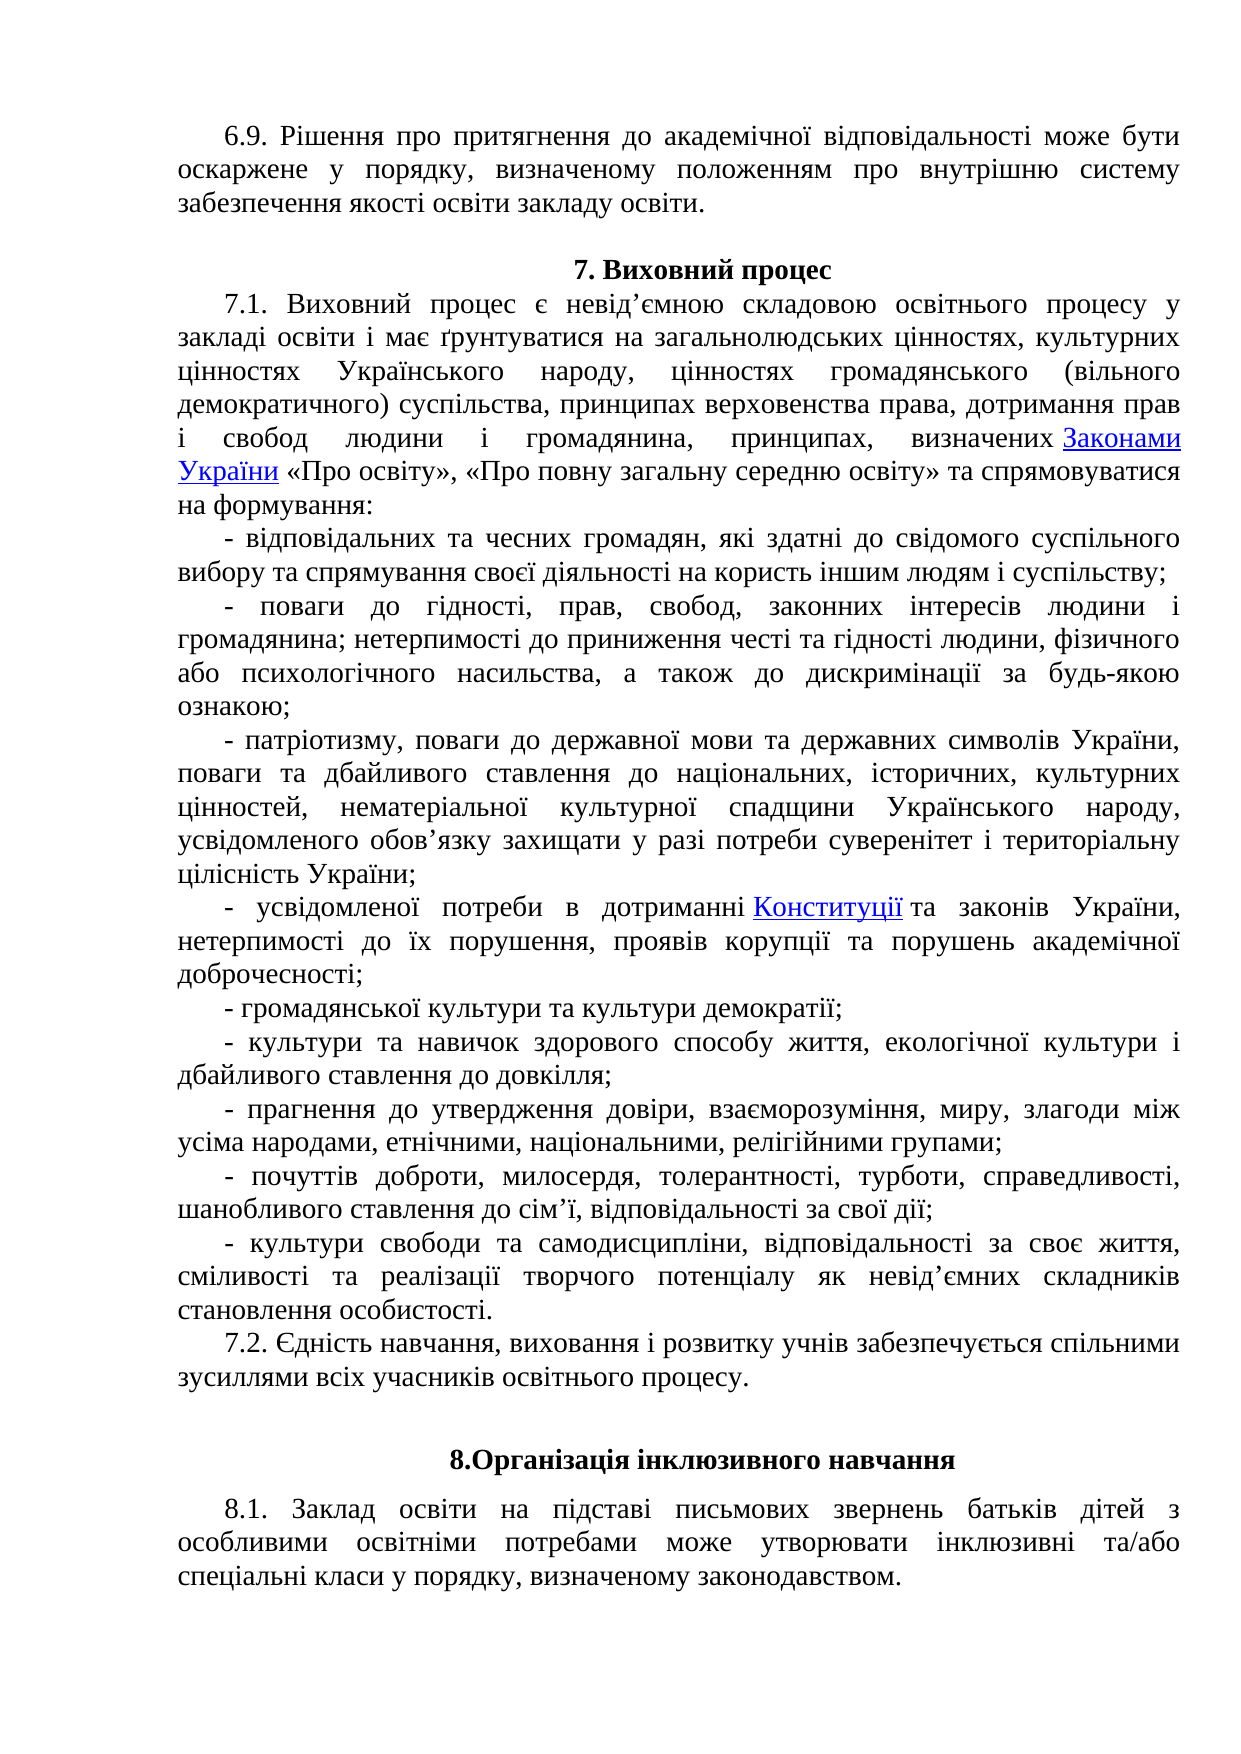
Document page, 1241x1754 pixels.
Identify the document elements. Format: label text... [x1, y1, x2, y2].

text - патріотизму, поваги до державної мови та державних символів України, поваги та дбайливого ставлення до національних, історичних, культурних цінностей, нематеріальної культурної спадщини Українського народу, усвідомленого обов’язку захищати у разі потреби суверенітет і територіальну цілісність України; [177, 722, 1181, 889]
text 7.1. Виховний процес є невід’ємною складовою освітнього процесу у закладі освіти і має ґрунтуватися на загальнолюдських цінностях, культурних цінностях Українського народу, цінностях громадянського (вільного демократичного) суспільства, принципах верховенства права, дотримання прав і свобод людини і громадянина, принципах, визначених Законами України «Про освіту», «Про повну загальну середню освіту» та спрямовуватися на формування: [177, 286, 1181, 521]
text 8.Організація інклюзивного навчання [177, 1442, 1181, 1475]
text - почуттів доброти, милосердя, толерантності, турботи, справедливості, шанобливого ставлення до сім’ї, відповідальності за свої дії; [177, 1158, 1181, 1225]
text - громадянської культури та культури демократії; [177, 990, 1181, 1024]
text 8.1. Заклад освіти на підставі письмових звернень батьків дітей з особливими освітніми потребами може утворювати інклюзивні та/або спеціальні класи у порядку, визначеному законодавством. [177, 1491, 1181, 1592]
text 6.9. Рішення про притягнення до академічної відповідальності може бути оскаржене у порядку, визначеному положенням про внутрішню систему забезпечення якості освіти закладу освіти. [177, 118, 1181, 219]
text - усвідомленої потреби в дотриманні Конституції та законів України, нетерпимості до їх порушення, проявів корупції та порушень академічної доброчесності; [177, 889, 1181, 990]
text - культури та навичок здорового способу життя, екологічної культури і дбайливого ставлення до довкілля; [177, 1024, 1181, 1091]
text 7. Виховний процес [177, 252, 1181, 286]
text - культури свободи та самодисципліни, відповідальності за своє життя, сміливості та реалізації творчого потенціалу як невід’ємних складників становлення особистості. [177, 1225, 1181, 1326]
text - поваги до гідності, прав, свобод, законних інтересів людини і громадянина; нетерпимості до приниження честі та гідності людини, фізичного або психологічного насильства, а також до дискримінації за будь-якою ознакою; [177, 588, 1181, 722]
text - відповідальних та чесних громадян, які здатні до свідомого суспільного вибору та спрямування своєї діяльності на користь іншим людям і суспільству; [177, 521, 1181, 588]
text 7.2. Єдність навчання, виховання і розвитку учнів забезпечується спільними зусиллями всіх учасників освітнього процесу. [177, 1326, 1181, 1393]
text - прагнення до утвердження довіри, взаєморозуміння, миру, злагоди між усіма народами, етнічними, національними, релігійними групами; [177, 1091, 1181, 1158]
